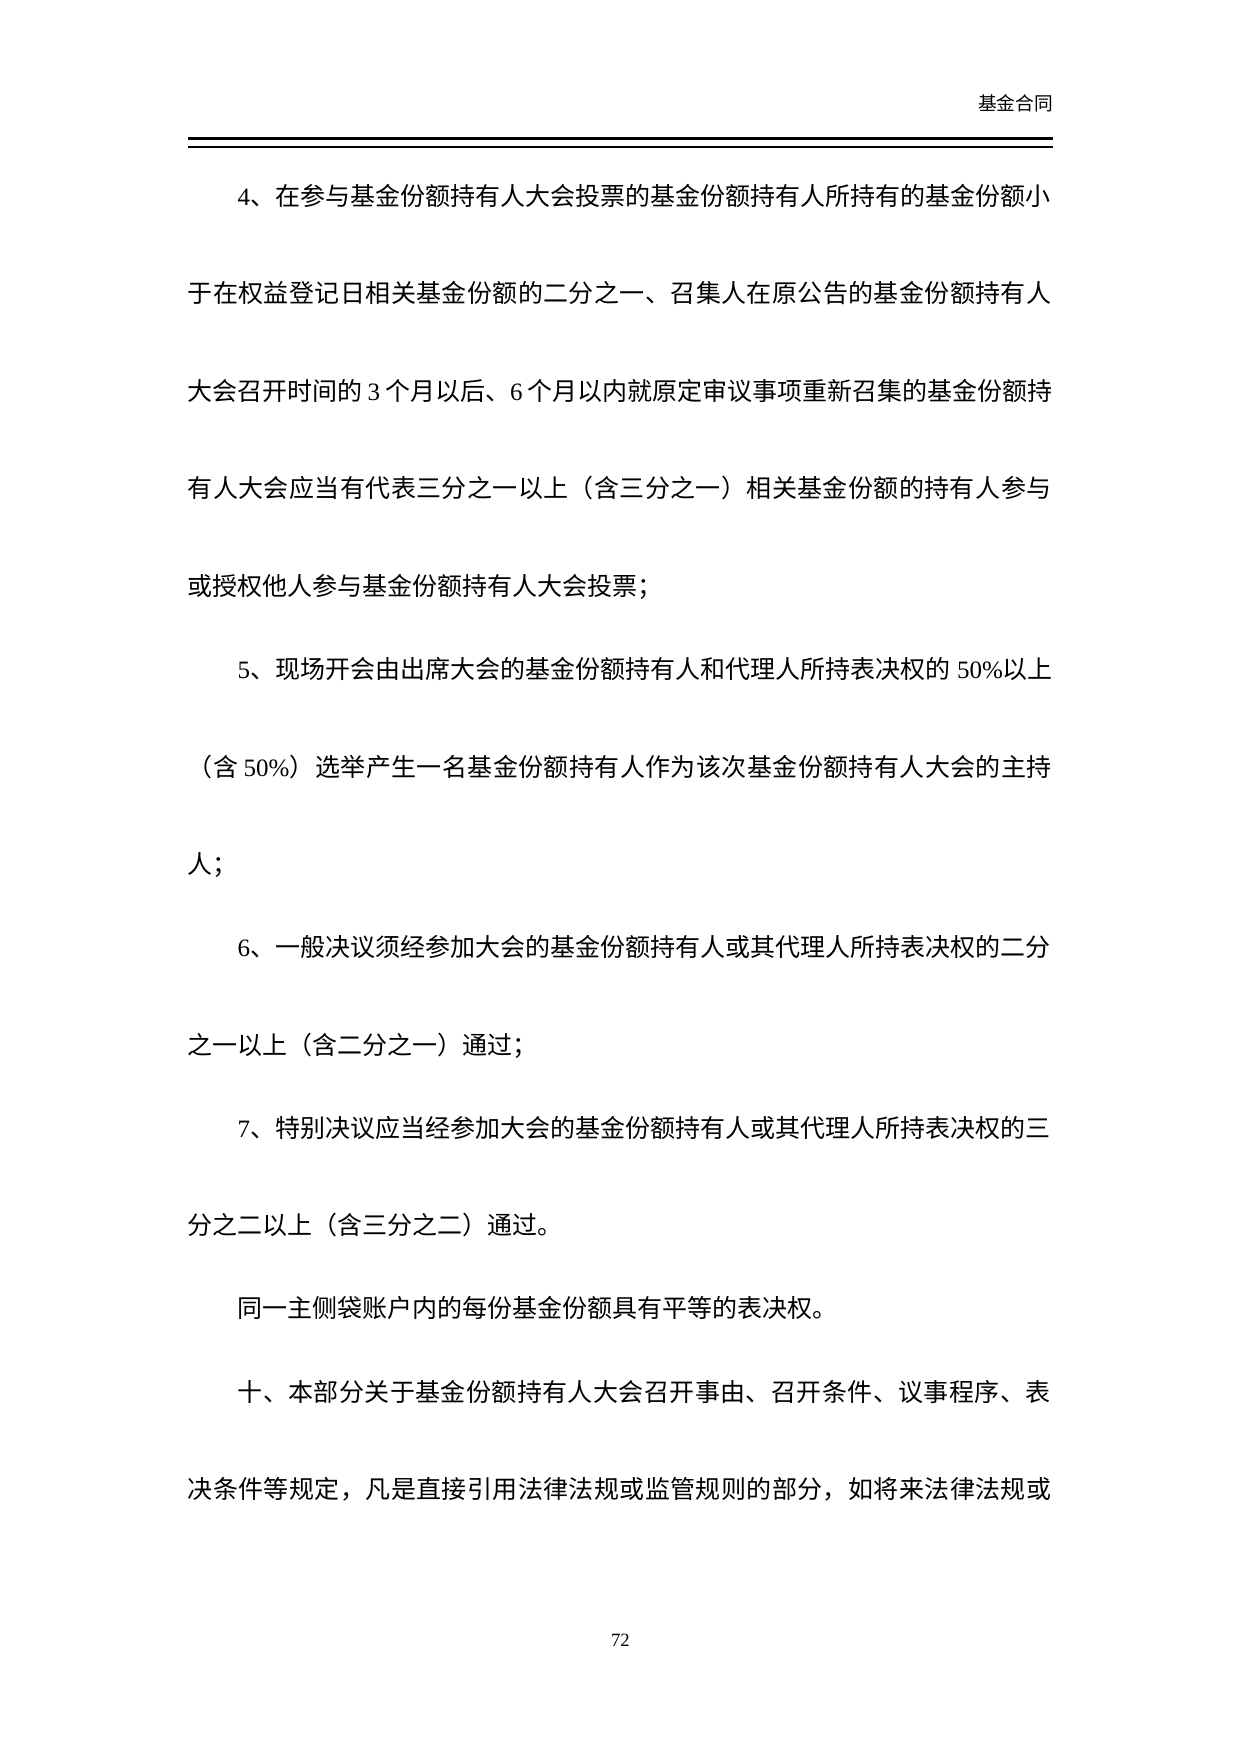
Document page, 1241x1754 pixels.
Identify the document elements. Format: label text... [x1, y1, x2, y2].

text 4、在参与基金份额持有人大会投票的基金份额持有人所持有的基金份额小于在权益登记日相关基金份额的二分之一、召集人在原公告的基金份额持有人大会召开时间的3个月以后、6个月以内就原定审议事项重新召集的基金份额持有人大会应当有代表三分之一以上（含三分之一）相关基金份额的持有人参与或授权他人参与基金份额持有人大会投票； [187, 162, 1053, 617]
text 6、一般决议须经参加大会的基金份额持有人或其代理人所持表决权的二分之一以上（含二分之一）通过； [187, 913, 1053, 1076]
text 5、现场开会由出席大会的基金份额持有人和代理人所持表决权的50%以上（含50%）选举产生一名基金份额持有人作为该次基金份额持有人大会的主持人； [187, 635, 1053, 895]
text 7、特别决议应当经参加大会的基金份额持有人或其代理人所持表决权的三分之二以上（含三分之二）通过。 [187, 1094, 1053, 1256]
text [187, 1358, 1053, 1520]
text 同一主侧袋账户内的每份基金份额具有平等的表决权。 [187, 1274, 1053, 1339]
